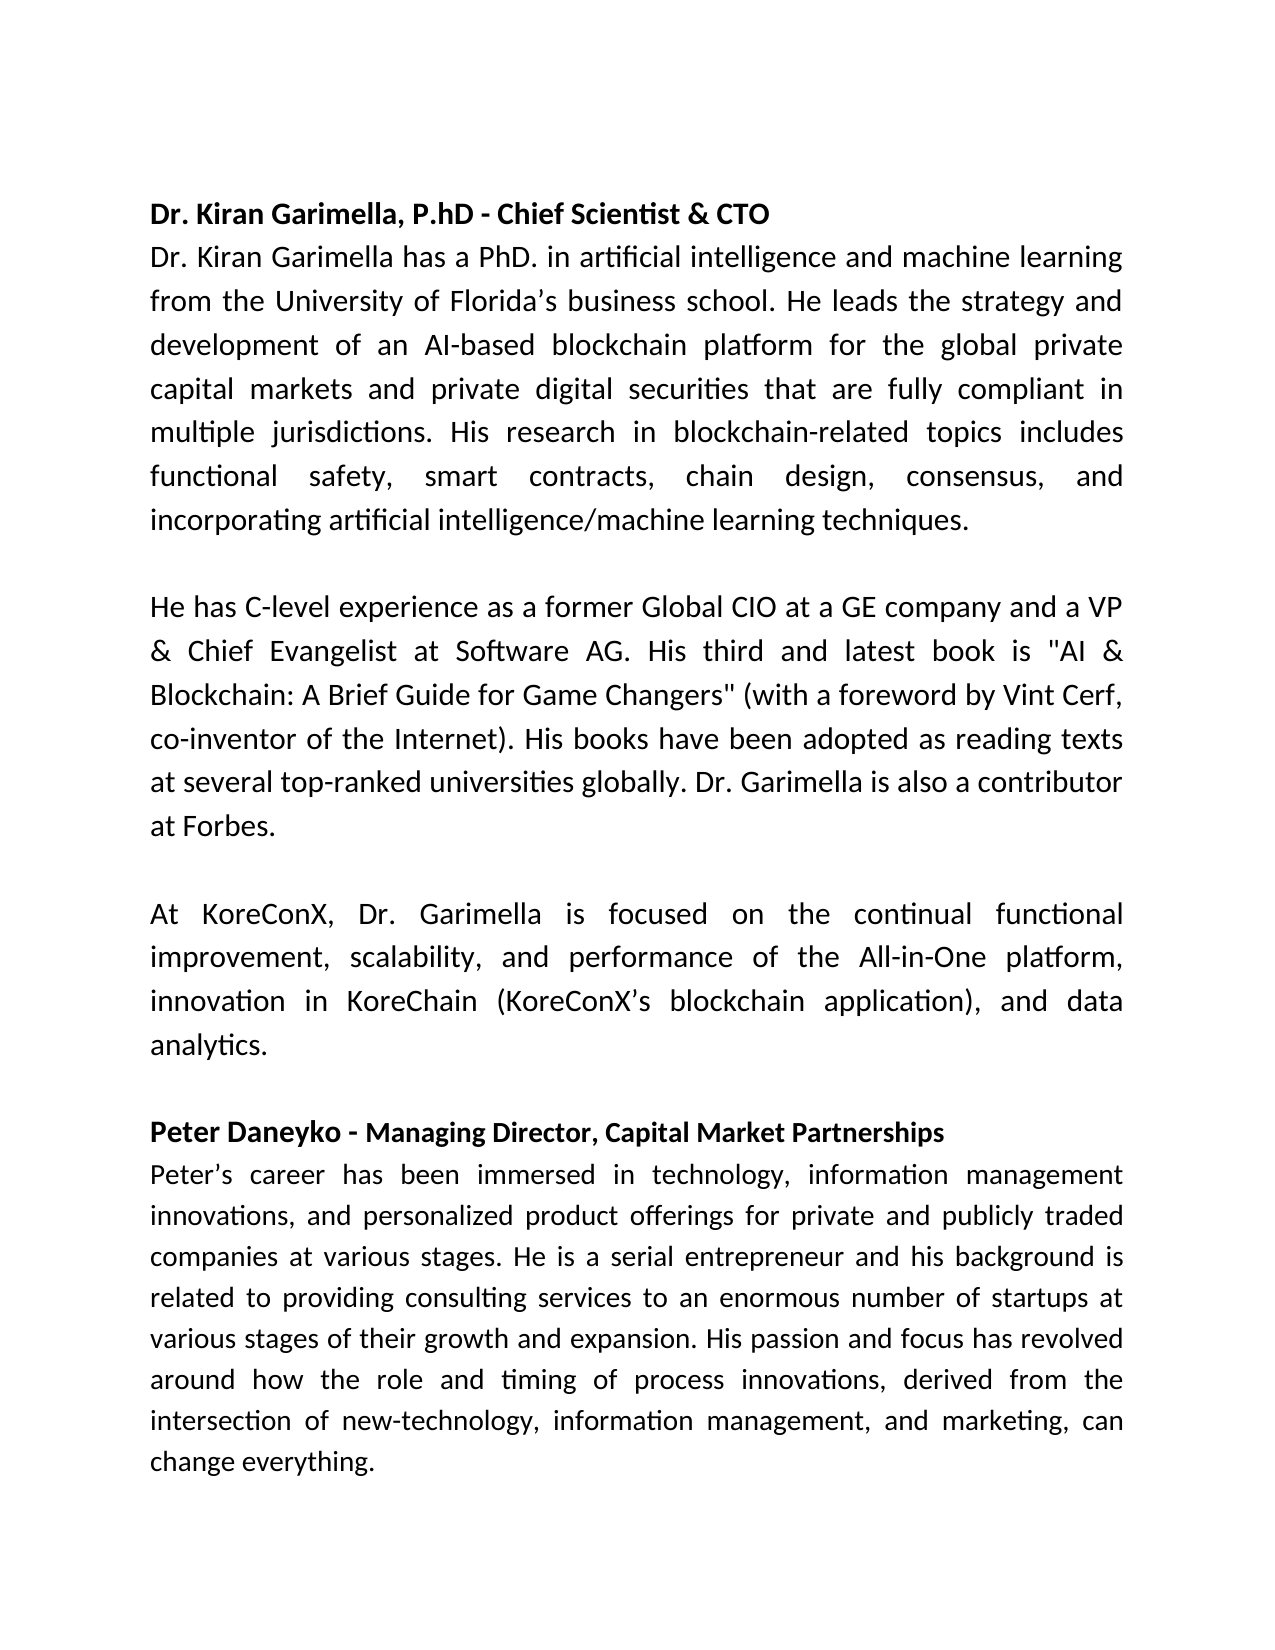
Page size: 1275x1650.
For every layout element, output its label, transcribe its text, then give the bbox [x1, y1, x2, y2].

text He has C-level experience as a former Global CIO at a GE company and a VP & Chief Evangelist at Software AG. His third and latest book is "AI & Blockchain: A Brief Guide for Game Changers" (with a foreword by Vint Cerf, co-inventor of the Internet). His books have been adopted as reading texts at several top-ranked universities globally. Dr. Garimella is also a contributor at Forbes. [150, 587, 1125, 844]
text Dr. Kiran Garimella, P.hD - Chief Scientist & CTO [150, 194, 1125, 232]
text Dr. Kiran Garimella has a PhD. in artificial intelligence and machine learning from the University of Florida’s business school. He leads the strategy and development of an AI-based blockchain platform for the global private capital markets and private digital securities that are fully compliant in multiple jurisdictions. His research in blockchain-related topics includes functional safety, smart contracts, chain design, consensus, and incorporating artificial intelligence/machine learning techniques. [150, 237, 1125, 538]
text Peter Daneyko - Managing Director, Capital Market Partnerships [150, 1112, 1125, 1151]
text At KoreConX, Dr. Garimella is focused on the continual functional improvement, scalability, and performance of the All-in-One platform, innovation in KoreChain (KoreConX’s blockchain application), and data analytics. [150, 894, 1125, 1063]
text Peter’s career has been immersed in technology, information management innovations, and personalized product offerings for private and publicly traded companies at various stages. He is a serial entrepreneur and his background is related to providing consulting services to an enormous number of startups at various stages of their growth and expansion. His passion and focus has revolved around how the role and timing of process innovations, derived from the intersection of new-technology, information management, and marketing, can change everything. [150, 1156, 1125, 1478]
